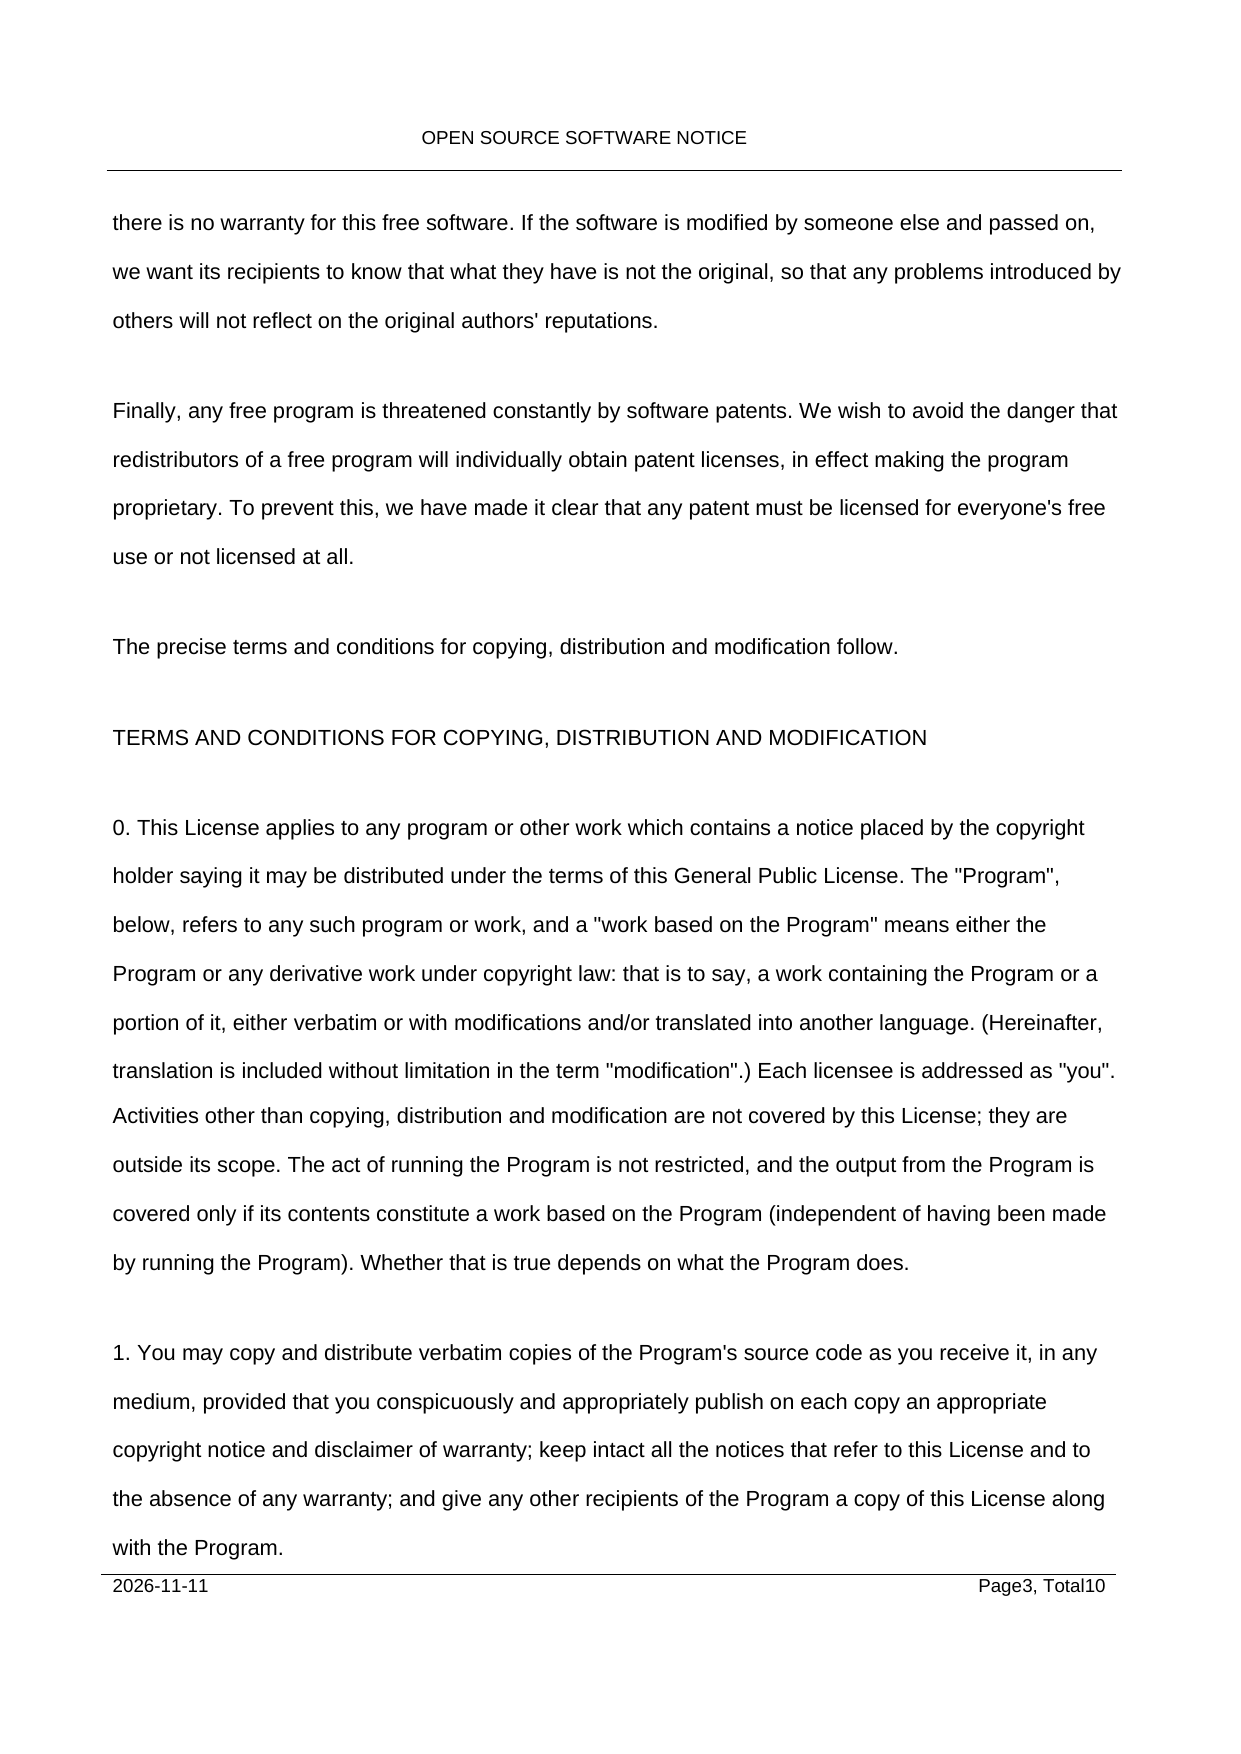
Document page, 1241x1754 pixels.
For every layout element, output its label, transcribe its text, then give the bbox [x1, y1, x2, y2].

text TERMS AND CONDITIONS FOR COPYING, DISTRIBUTION AND MODIFICATION [112, 721, 1128, 753]
text 0. This License applies to any program or other work which contains a notice placed by the copyright holder saying it may be distributed under the terms of this General Public License. The "Program", below, refers to any such program or work, and a "work based on the Program" means either the Program or any derivative work under copyright law: that is to say, a work containing the Program or a portion of it, either verbatim or with modifications and/or translated into another language. (Hereinafter, translation is included without limitation in the term "modification".) Each licensee is addressed as "you". [112, 811, 1128, 1087]
text Activities other than copying, distribution and modification are not covered by this License; they are outside its scope. The act of running the Program is not restricted, and the output from the Program is covered only if its contents constitute a work based on the Program (independent of having been made by running the Program). Whether that is true depends on what the Program does. [112, 1100, 1128, 1278]
text Finally, any free program is threatened constantly by software patents. We wish to avoid the danger that redistributors of a free program will individually obtain patent licenses, in effect making the program proprietary. To prevent this, we have made it clear that any patent must be licensed for everyone's free use or not licensed at all. [112, 394, 1128, 573]
text 1. You may copy and distribute verbatim copies of the Program's source code as you receive it, in any medium, provided that you conspicuously and appropriately publish on each copy an appropriate copyright notice and disclaimer of warranty; keep intact all the notices that refer to this License and to the absence of any warranty; and give any other recipients of the Program a copy of this License along with the Program. [112, 1336, 1128, 1564]
text The precise terms and conditions for copying, distribution and modification follow. [112, 631, 1128, 663]
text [112, 206, 1128, 336]
